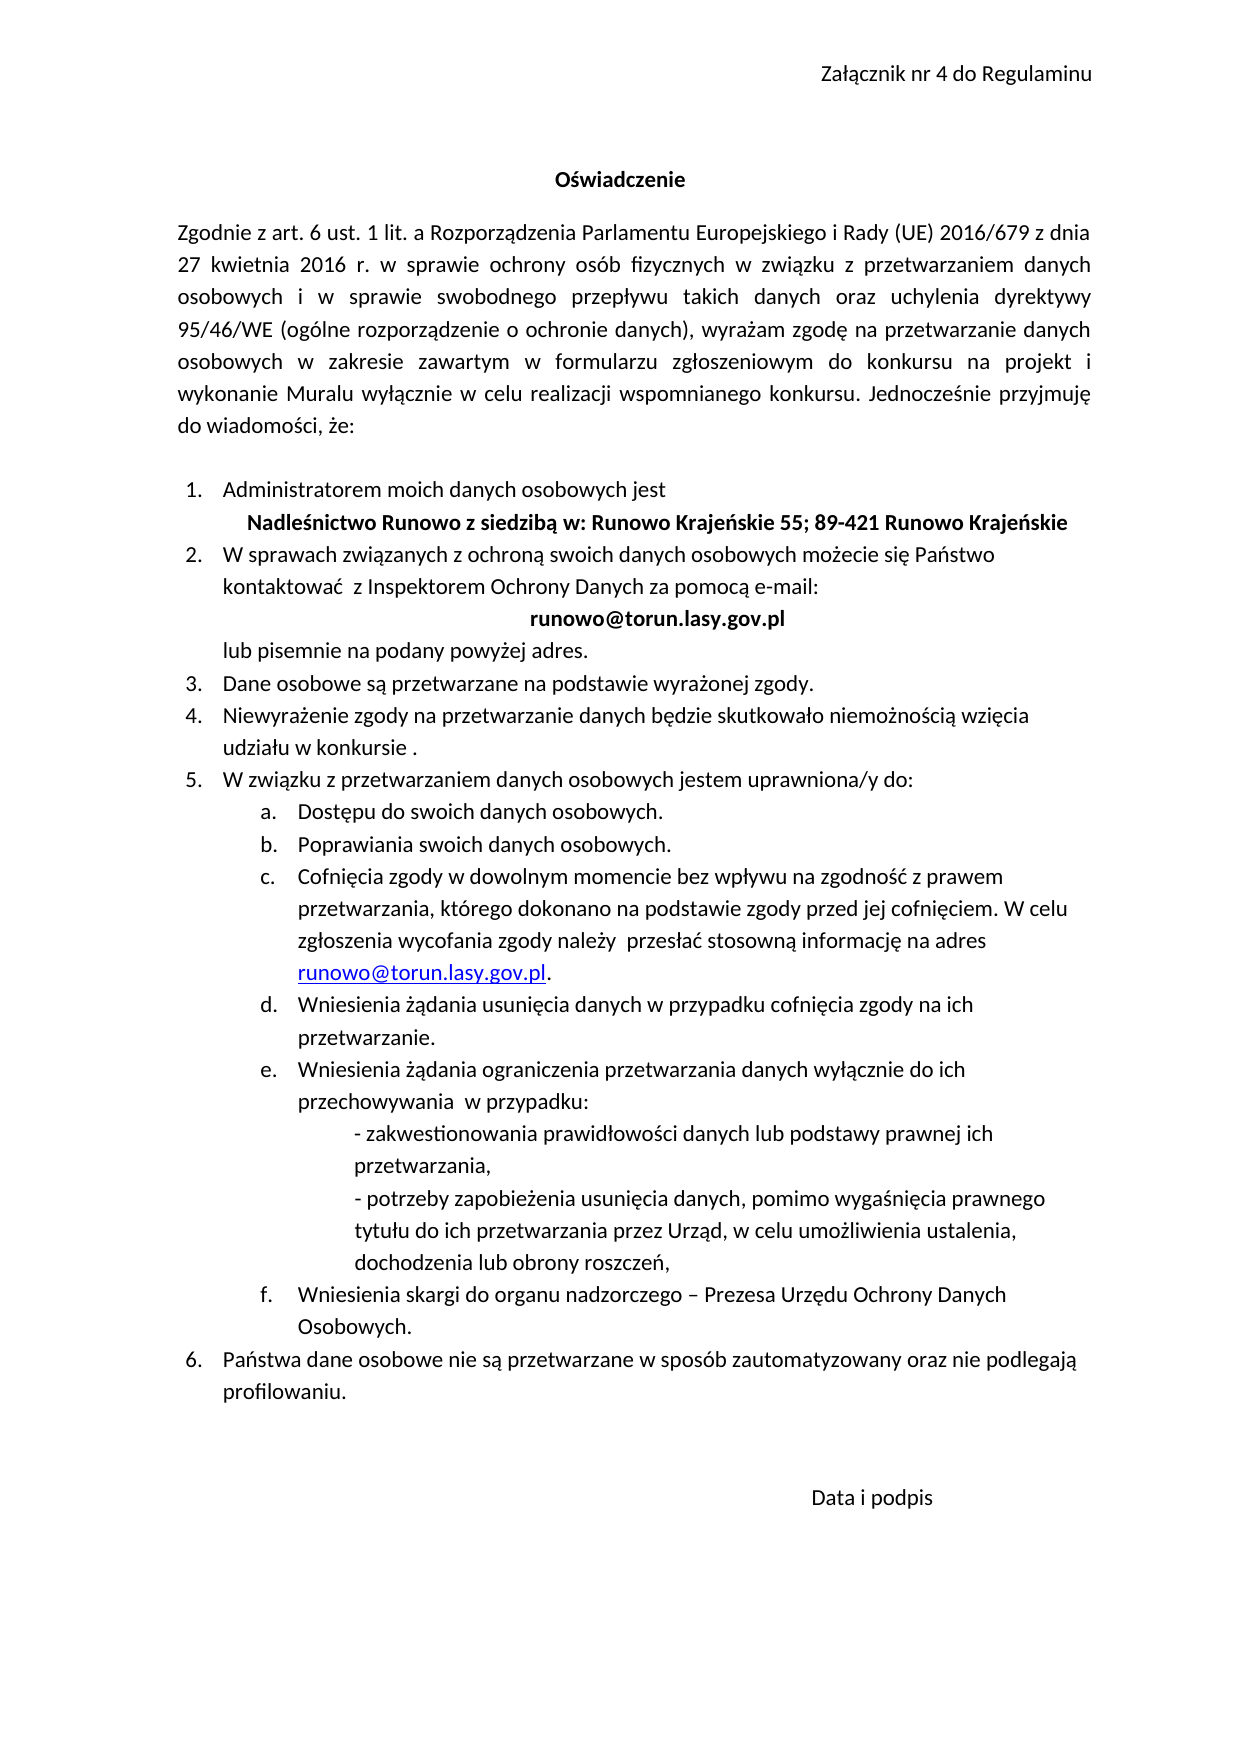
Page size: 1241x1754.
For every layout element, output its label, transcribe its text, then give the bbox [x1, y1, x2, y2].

list Wniesienia żądania ograniczenia przetwarzania danych wyłącznie do ich przechowywania w przypadku: [260, 1055, 1093, 1115]
list Niewyrażenie zgody na przetwarzanie danych będzie skutkowało niemożnością wzięcia udziału w konkursie . [185, 701, 1093, 761]
list W związku z przetwarzaniem danych osobowych jestem uprawniona/y do: [185, 765, 1093, 793]
list Poprawiania swoich danych osobowych. [260, 830, 1093, 858]
list Wniesienia żądania usunięcia danych w przypadku cofnięcia zgody na ich przetwarzanie. [260, 991, 1093, 1051]
list Administratorem moich danych osobowych jest [185, 476, 1093, 504]
text Data i podpis [148, 1483, 1093, 1511]
list - potrzeby zapobieżenia usunięcia danych, pomimo wygaśnięcia prawnego tytułu do ich przetwarzania przez Urząd, w celu umożliwienia ustalenia, dochodzenia lub obrony roszczeń, [354, 1184, 1093, 1276]
list lub pisemnie na podany powyżej adres. [223, 637, 1093, 664]
text Załącznik nr 4 do Regulaminu [148, 59, 1093, 87]
text - zakwestionowania prawidłowości danych lub podstawy prawnej ich przetwarzania, [354, 1119, 1093, 1179]
list Wniesienia skargi do organu nadzorczego – Prezesa Urzędu Ochrony Danych Osobowych. [260, 1280, 1093, 1341]
list Dostępu do swoich danych osobowych. [260, 797, 1093, 826]
list Państwa dane osobowe nie są przetwarzane w sposób zautomatyzowany oraz nie podlegają profilowaniu. [185, 1345, 1093, 1405]
list Cofnięcia zgody w dowolnym momencie bez wpływu na zgodność z prawem przetwarzania, którego dokonano na podstawie zgody przed jej cofnięciem. W celu zgłoszenia wycofania zgody należy przesłać stosowną informację na adres runowo@torun.lasy.gov.pl. [260, 862, 1093, 986]
list Nadleśnictwo Runowo z siedzibą w: Runowo Krajeńskie 55; 89-421 Runowo Krajeńskie [223, 508, 1093, 536]
list runowo@torun.lasy.gov.pl [223, 604, 1093, 632]
list Dane osobowe są przetwarzane na podstawie wyrażonej zgody. [185, 669, 1093, 697]
text Oświadczenie [148, 165, 1093, 193]
list Zgodnie z art. 6 ust. 1 lit. a Rozporządzenia Parlamentu Europejskiego i Rady (UE) 2016/679 z dnia 27 kwietnia 2016 r. w sprawie ochrony osób fizycznych w związku z przetwarzaniem danych osobowych i w sprawie swobodnego przepływu takich danych oraz uchylenia dyrektywy 95/46/WE (ogólne rozporządzenie o ochronie danych), wyrażam zgodę na przetwarzanie danych osobowych w zakresie zawartym w formularzu zgłoszeniowym do konkursu na projekt i wykonanie Muralu wyłącznie w celu realizacji wspomnianego konkursu. Jednocześnie przyjmuję do wiadomości, że: [177, 218, 1093, 439]
list W sprawach związanych z ochroną swoich danych osobowych możecie się Państwo kontaktować z Inspektorem Ochrony Danych za pomocą e-mail: [185, 540, 1093, 600]
